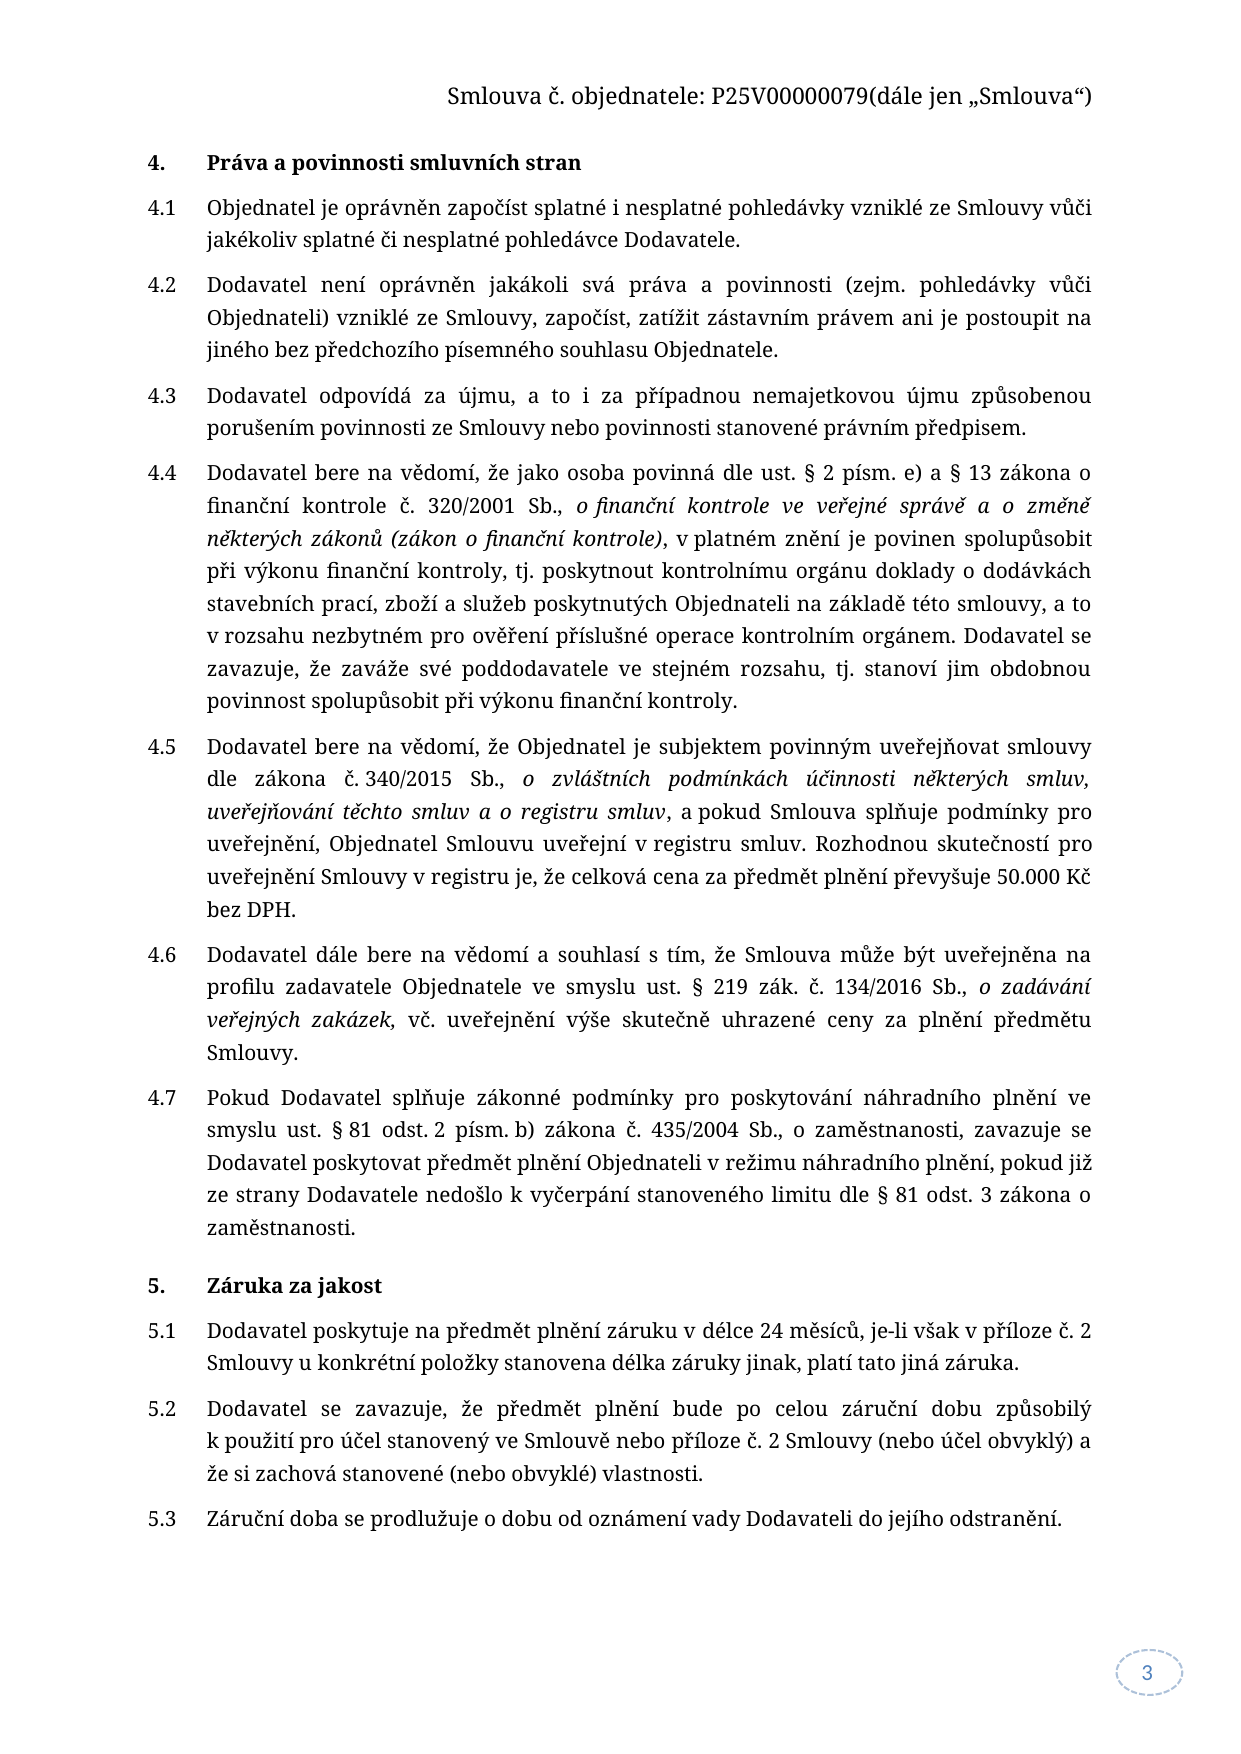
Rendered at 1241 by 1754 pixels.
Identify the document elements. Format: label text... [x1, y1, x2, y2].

list Dodavatel bere na vědomí, že jako osoba povinná dle ust. § 2 písm. e) a § 13 zákona o finanční kontrole č. 320/2001 Sb., o finanční kontrole ve veřejné správě a o změně některých zákonů (zákon o finanční kontrole), v platném znění je povinen spolupůsobit při výkonu finanční kontroly, tj. poskytnout kontrolnímu orgánu doklady o dodávkách stavebních prací, zboží a služeb poskytnutých Objednateli na základě této smlouvy, a to v rozsahu nezbytném pro ověření příslušné operace kontrolním orgánem. Dodavatel se zavazuje, že zaváže své poddodavatele ve stejném rozsahu, tj. stanoví jim obdobnou povinnost spolupůsobit při výkonu finanční kontroly. [148, 458, 1093, 715]
list Objednatel je oprávněn započíst splatné i nesplatné pohledávky vzniklé ze Smlouvy vůči jakékoliv splatné či nesplatné pohledávce Dodavatele. [148, 193, 1093, 254]
list Dodavatel bere na vědomí, že Objednatel je subjektem povinným uveřejňovat smlouvy dle zákona č. 340/2015 Sb., o zvláštních podmínkách účinnosti některých smluv, uveřejňování těchto smluv a o registru smluv, a pokud Smlouva splňuje podmínky pro uveřejnění, Objednatel Smlouvu uveřejní v registru smluv. Rozhodnou skutečností pro uveřejnění Smlouvy v registru je, že celková cena za předmět plnění převyšuje 50.000 Kč bez DPH. [148, 732, 1093, 923]
list Dodavatel není oprávněn jakákoli svá práva a povinnosti (zejm. pohledávky vůči Objednateli) vzniklé ze Smlouvy, započíst, zatížit zástavním právem ani je postoupit na jiného bez předchozího písemného souhlasu Objednatele. [148, 270, 1093, 364]
list Pokud Dodavatel splňuje zákonné podmínky pro poskytování náhradního plnění ve smyslu ust. § 81 odst. 2 písm. b) zákona č. 435/2004 Sb., o zaměstnanosti, zavazuje se Dodavatel poskytovat předmět plnění Objednateli v režimu náhradního plnění, pokud již ze strany Dodavatele nedošlo k vyčerpání stanoveného limitu dle § 81 odst. 3 zákona o zaměstnanosti. [148, 1083, 1093, 1242]
list Dodavatel poskytuje na předmět plnění záruku v délce 24 měsíců, je-li však v příloze č. 2 Smlouvy u konkrétní položky stanovena délka záruky jinak, platí tato jiná záruka. [148, 1316, 1093, 1377]
list Záruční doba se prodlužuje o dobu od oznámení vady Dodavateli do jejího odstranění. [148, 1504, 1093, 1532]
list Dodavatel se zavazuje, že předmět plnění bude po celou záruční dobu způsobilý k použití pro účel stanovený ve Smlouvě nebo příloze č. 2 Smlouvy (nebo účel obvyklý) a že si zachová stanovené (nebo obvyklé) vlastnosti. [148, 1394, 1093, 1487]
list Dodavatel odpovídá za újmu, a to i za případnou nemajetkovou újmu způsobenou porušením povinnosti ze Smlouvy nebo povinnosti stanovené právním předpisem. [148, 381, 1093, 442]
list Práva a povinnosti smluvních stran [148, 148, 1093, 176]
list Dodavatel dále bere na vědomí a souhlasí s tím, že Smlouva může být uveřejněna na profilu zadavatele Objednatele ve smyslu ust. § 219 zák. č. 134/2016 Sb., o zadávání veřejných zakázek, vč. uveřejnění výše skutečně uhrazené ceny za plnění předmětu Smlouvy. [148, 940, 1093, 1066]
list Záruka za jakost [148, 1271, 1093, 1299]
